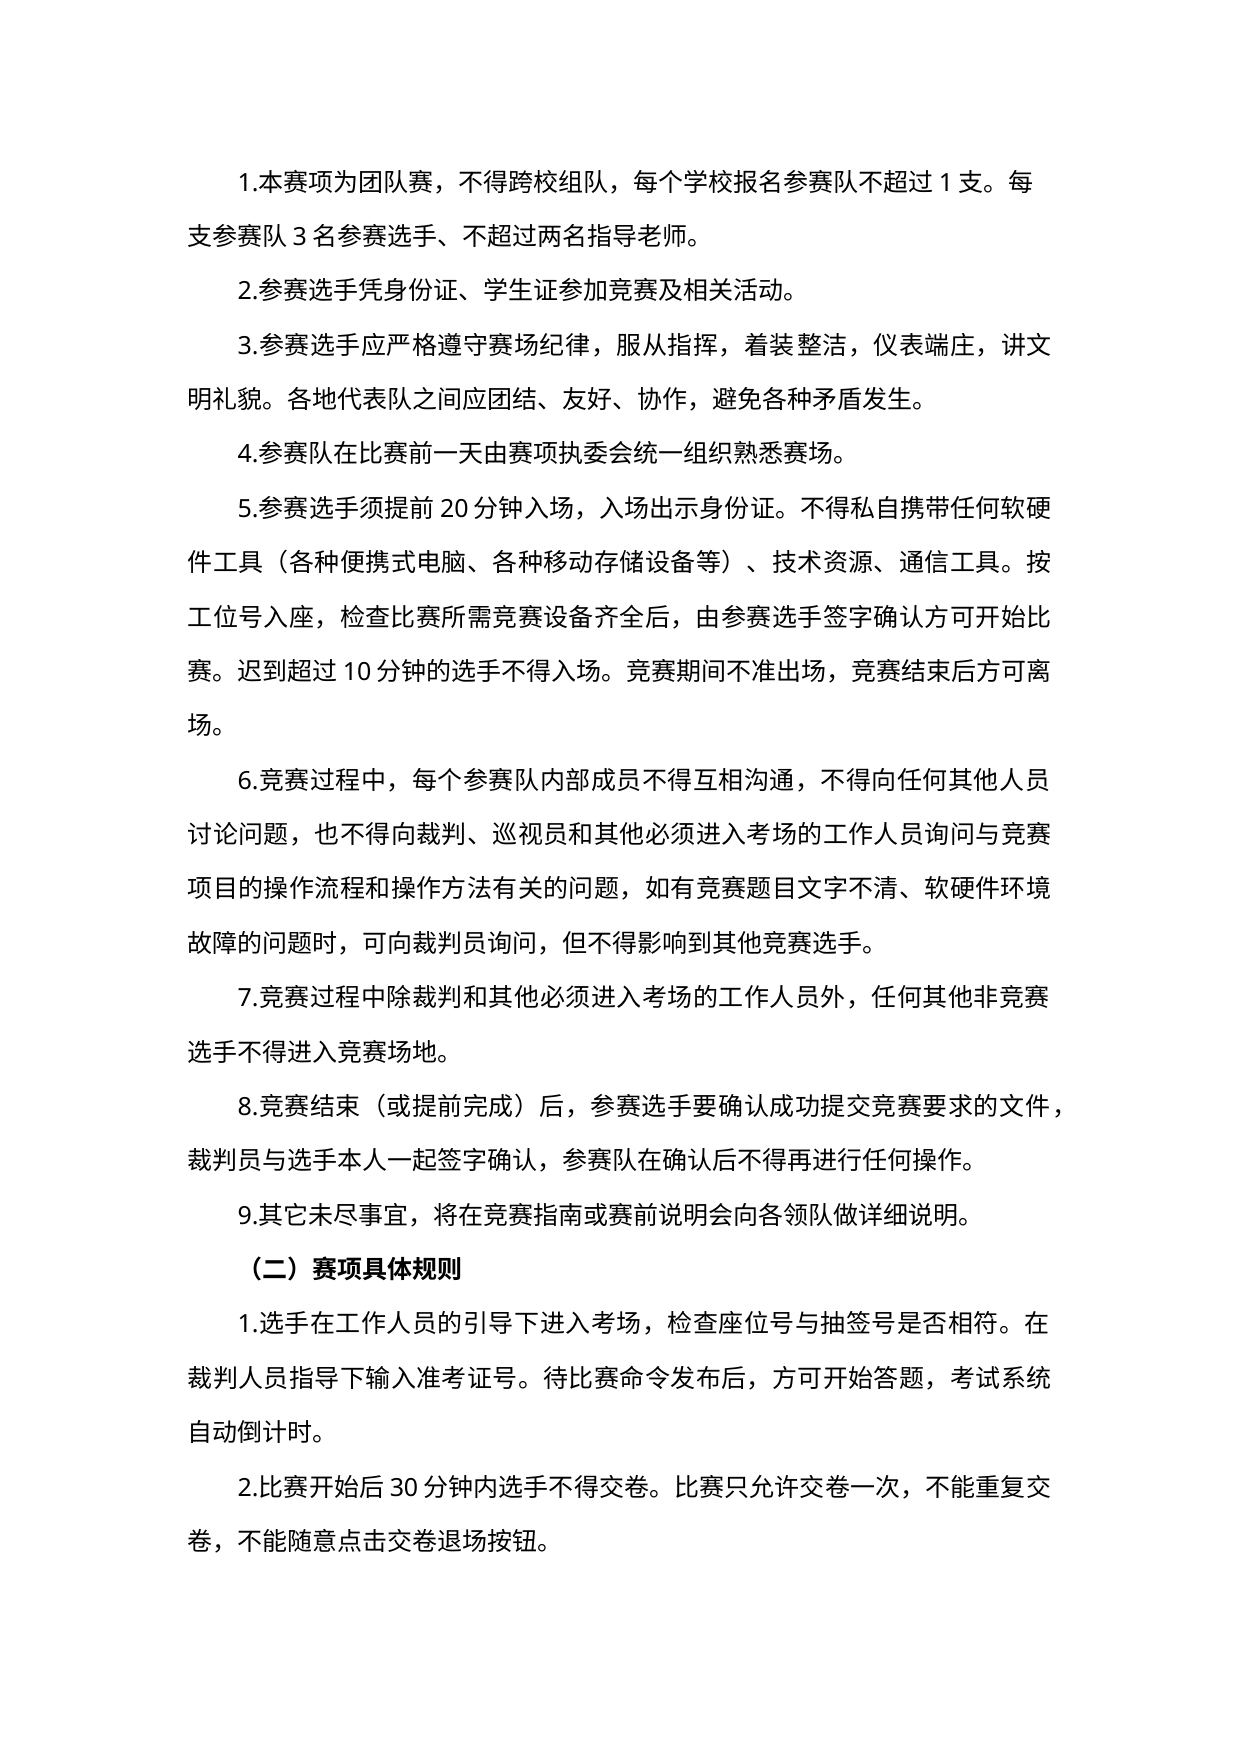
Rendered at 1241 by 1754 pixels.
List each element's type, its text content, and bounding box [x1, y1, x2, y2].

text 9.其它未尽事宜，将在竞赛指南或赛前说明会向各领队做详细说明。 [187, 1195, 1053, 1231]
text 7.竞赛过程中除裁判和其他必须进入考场的工作人员外，任何其他非竞赛选手不得进入竞赛场地。 [187, 978, 1053, 1068]
text 2.参赛选手凭身份证、学生证参加竞赛及相关活动。 [187, 271, 1053, 307]
text （二）赛项具体规则 [187, 1249, 1053, 1286]
text 3.参赛选手应严格遵守赛场纪律，服从指挥，着装整洁，仪表端庄，讲文明礼貌。各地代表队之间应团结、友好、协作，避免各种矛盾发生。 [187, 325, 1053, 416]
text 1.选手在工作人员的引导下进入考场，检查座位号与抽签号是否相符。在裁判人员指导下输入准考证号。待比赛命令发布后，方可开始答题，考试系统自动倒计时。 [187, 1304, 1053, 1449]
text 6.竞赛过程中，每个参赛队内部成员不得互相沟通，不得向任何其他人员讨论问题，也不得向裁判、巡视员和其他必须进入考场的工作人员询问与竞赛项目的操作流程和操作方法有关的问题，如有竞赛题目文字不清、软硬件环境故障的问题时，可向裁判员询问，但不得影响到其他竞赛选手。 [187, 760, 1053, 959]
text 2.比赛开始后30分钟内选手不得交卷。比赛只允许交卷一次，不能重复交卷，不能随意点击交卷退场按钮。 [187, 1467, 1053, 1558]
text 5.参赛选手须提前20分钟入场，入场出示身份证。不得私自携带任何软硬件工具（各种便携式电脑、各种移动存储设备等）、技术资源、通信工具。按工位号入座，检查比赛所需竞赛设备齐全后，由参赛选手签字确认方可开始比赛。迟到超过10分钟的选手不得入场。竞赛期间不准出场，竞赛结束后方可离场。 [187, 488, 1053, 742]
text 1.本赛项为团队赛，不得跨校组队，每个学校报名参赛队不超过1支。每支参赛队3名参赛选手、不超过两名指导老师。 [187, 162, 1053, 253]
text 8.竞赛结束（或提前完成）后，参赛选手要确认成功提交竞赛要求的文件，裁判员与选手本人一起签字确认，参赛队在确认后不得再进行任何操作。 [187, 1086, 1053, 1177]
text 4.参赛队在比赛前一天由赛项执委会统一组织熟悉赛场。 [187, 434, 1053, 470]
